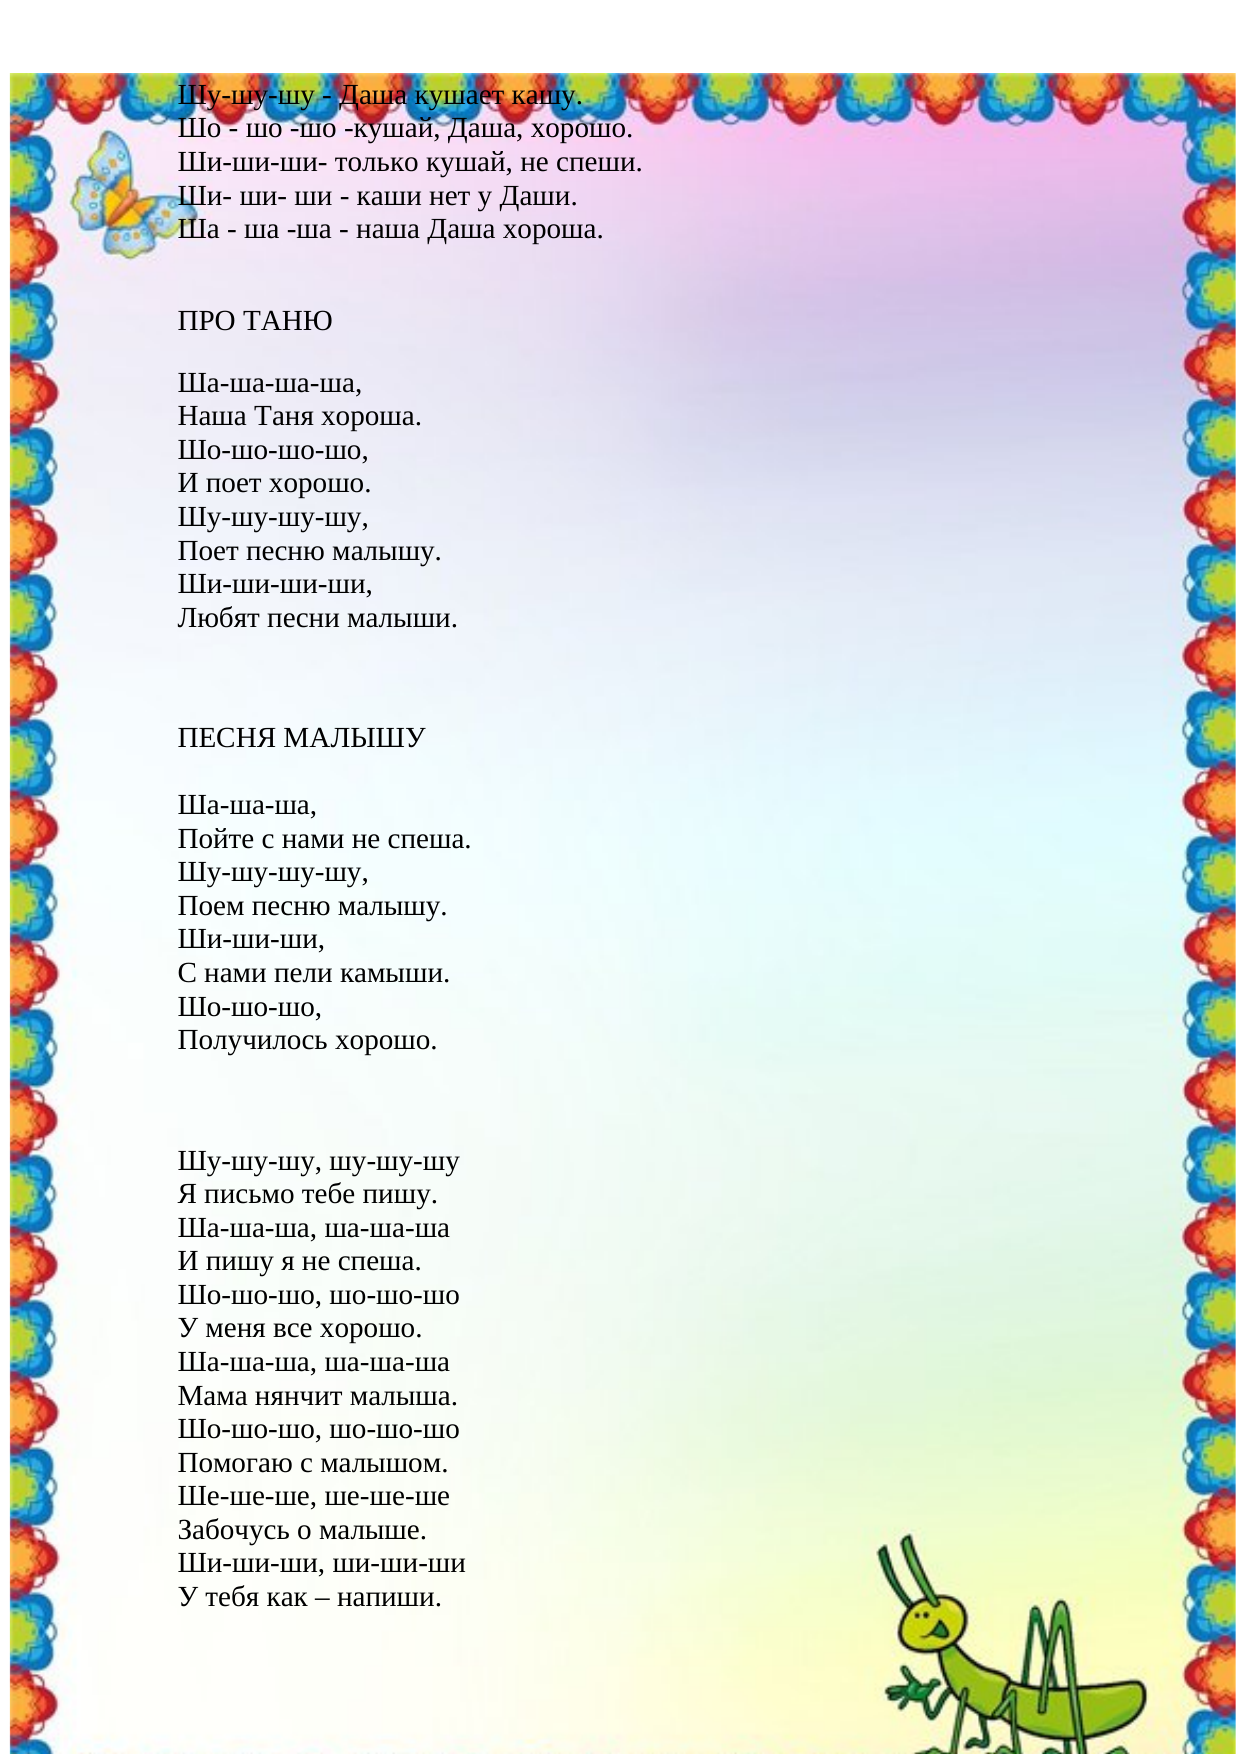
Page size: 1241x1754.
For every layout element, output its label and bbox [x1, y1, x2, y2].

picture [9, 73, 1236, 1754]
table_header [174, 74, 1148, 1677]
